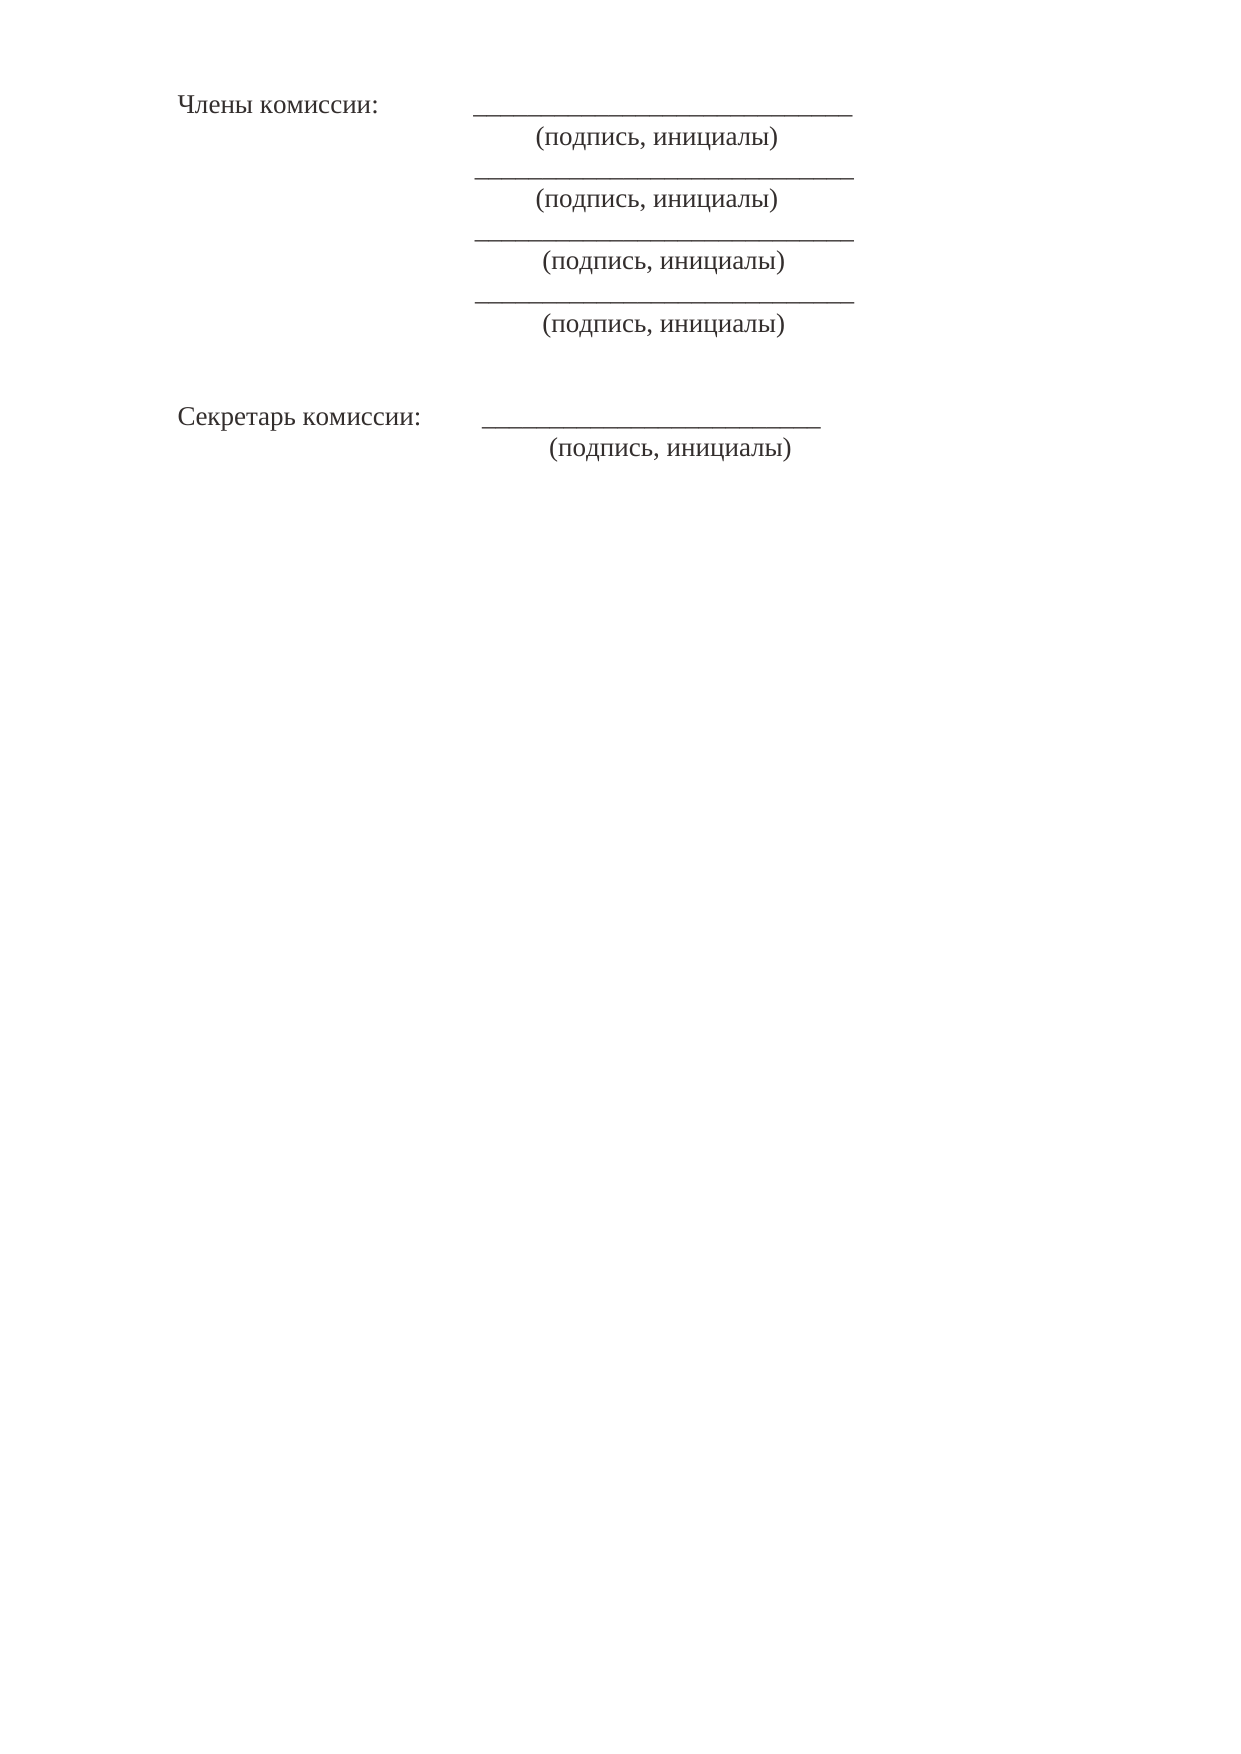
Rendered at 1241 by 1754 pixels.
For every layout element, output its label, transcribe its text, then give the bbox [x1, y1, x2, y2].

text (подпись, инициалы) [177, 182, 1152, 213]
text ____________________________ [177, 151, 1152, 182]
text (подпись, инициалы) [177, 120, 1152, 151]
text (подпись, инициалы) [177, 244, 1152, 276]
text (подпись, инициалы) [177, 431, 1152, 462]
text Секретарь комиссии: _________________________ [177, 400, 1152, 431]
text ____________________________ [177, 213, 1152, 244]
text Члены комиссии: ____________________________ [177, 89, 1152, 120]
text ____________________________ [177, 276, 1152, 307]
text (подпись, инициалы) [177, 307, 1152, 338]
